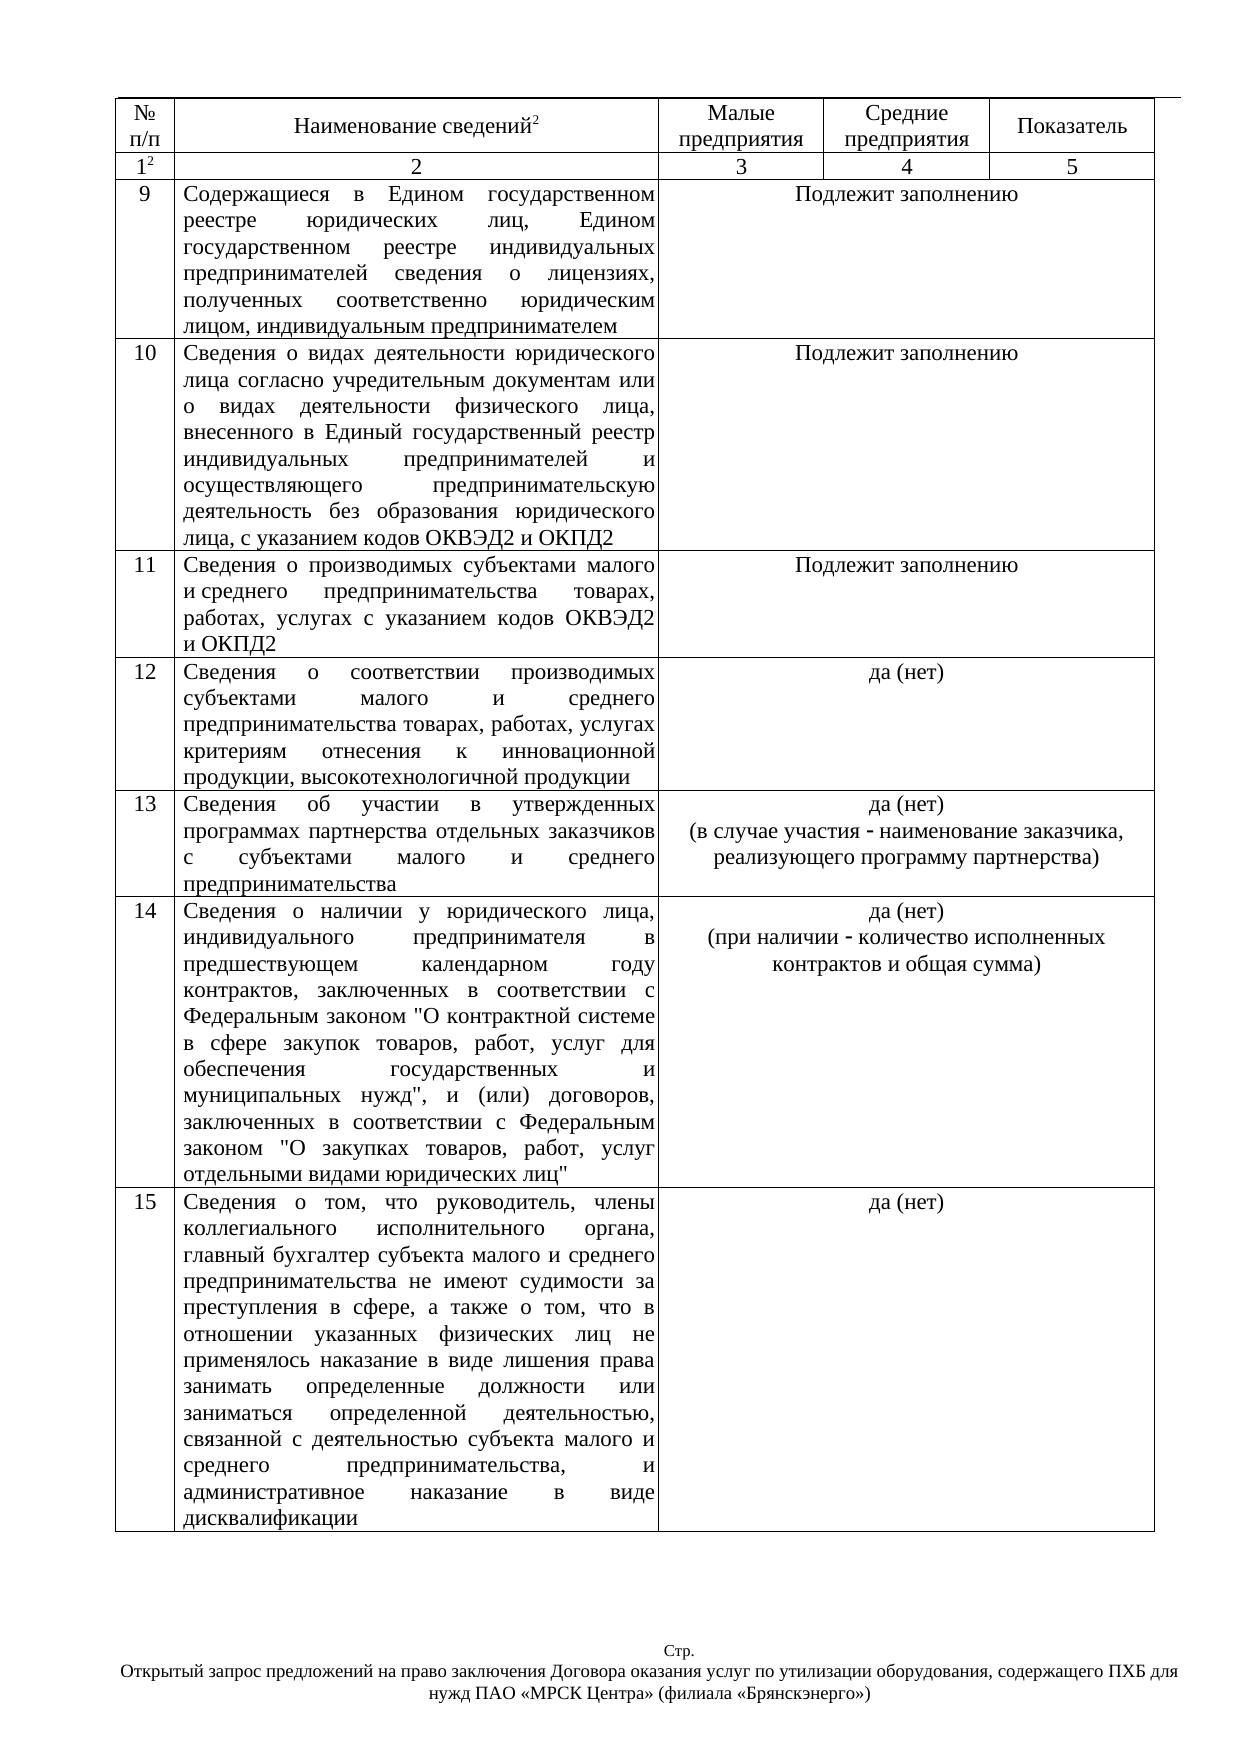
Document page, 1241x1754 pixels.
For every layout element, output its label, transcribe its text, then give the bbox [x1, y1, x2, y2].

table_cell Подлежит заполнению [659, 339, 1154, 550]
table_cell да (нет) [659, 1188, 1154, 1531]
table_cell да (нет) (в случае участия наименование заказчика, реализующего программу партнерства) [659, 791, 1154, 896]
table_cell 4 [824, 153, 989, 179]
table_cell 11 [116, 551, 174, 657]
table_cell 2 [175, 153, 658, 179]
table_cell 15 [116, 1188, 174, 1531]
table_cell Сведения о производимых субъектами малого и среднего предпринимательства товарах, работах, услугах с указанием кодов ОКВЭД2 и ОКПД2 [175, 551, 658, 657]
table_cell Сведения о соответствии производимых субъектами малого и среднего предпринимательства товарах, работах, услугах критериям отнесения к инновационной продукции, высокотехнологичной продукции [175, 658, 658, 789]
table_header Малые предприятия [659, 99, 823, 152]
table_cell 9 [116, 180, 174, 338]
table_cell Сведения об участии в утвержденных программах партнерства отдельных заказчиков с субъектами малого и среднего предпринимательства [175, 791, 658, 896]
table_cell 3 [659, 153, 823, 179]
table_cell 12 [116, 658, 174, 789]
table_cell Сведения о том, что руководитель, члены коллегиального исполнительного органа, главный бухгалтер субъекта малого и среднего предпринимательства не имеют судимости за преступления в сфере, а также о том, что в отношении указанных физических лиц не применялось наказание в виде лишения права занимать определенные должности или заниматься определенной деятельностью, связанной с деятельностью субъекта малого и среднего предпринимательства, и административное наказание в виде дисквалификации [175, 1188, 658, 1531]
table_cell Сведения о наличии у юридического лица, индивидуального предпринимателя в предшествующем календарном году контрактов, заключенных в соответствии с Федеральным законом "О контрактной системе в сфере закупок товаров, работ, услуг для обеспечения государственных и муниципальных нужд", и (или) договоров, заключенных в соответствии с Федеральным законом "О закупках товаров, работ, услуг отдельными видами юридических лиц" [175, 897, 658, 1187]
table_cell 12 [116, 153, 174, 179]
table_header Средние предприятия [824, 99, 989, 152]
table_cell Сведения о видах деятельности юридического лица согласно учредительным документам или о видах деятельности физического лица, внесенного в Единый государственный реестр индивидуальных предпринимателей и осуществляющего предпринимательскую деятельность без образования юридического лица, с указанием кодов ОКВЭД2 и ОКПД2 [175, 339, 658, 550]
table_cell 14 [116, 897, 174, 1187]
table_cell да (нет) (при наличии количество исполненных контрактов и общая сумма) [659, 897, 1154, 1187]
table_cell 5 [990, 153, 1154, 179]
table_cell 10 [116, 339, 174, 550]
table_cell Содержащиеся в Едином государственном реестре юридических лиц, Едином государственном реестре индивидуальных предпринимателей сведения о лицензиях, полученных соответственно юридическим лицом, индивидуальным предпринимателем [175, 180, 658, 338]
table_header № п/п [116, 99, 174, 152]
table_header Показатель [990, 99, 1154, 152]
table_cell Подлежит заполнению [659, 551, 1154, 657]
table_cell Подлежит заполнению [659, 180, 1154, 338]
table_cell 13 [116, 791, 174, 896]
table_cell да (нет) [659, 658, 1154, 789]
table_header Наименование сведений2 [175, 99, 658, 152]
